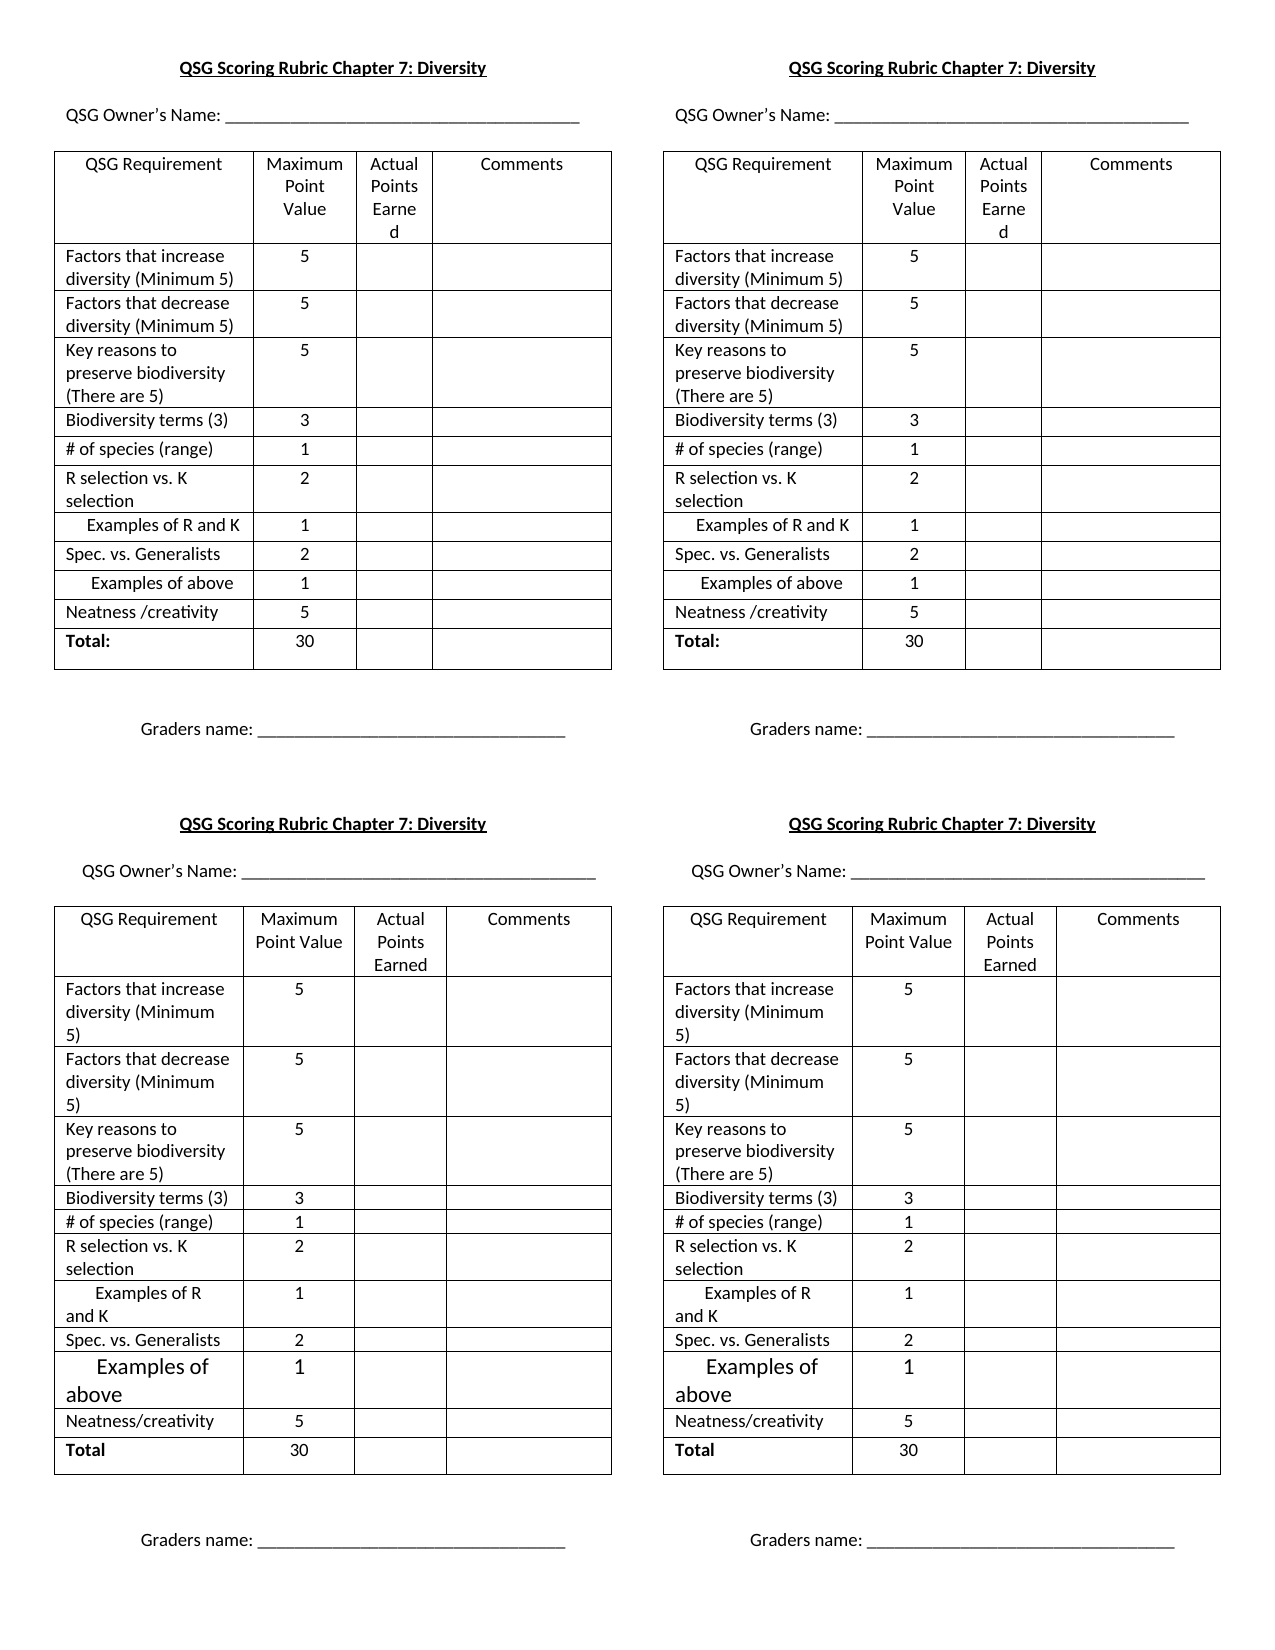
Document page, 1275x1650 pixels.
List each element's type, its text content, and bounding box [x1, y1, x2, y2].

table_cell 2 [244, 1328, 354, 1351]
table_cell [1057, 1438, 1220, 1474]
table_cell [966, 466, 1041, 512]
table_cell 5 [254, 338, 356, 407]
table_cell 30 [244, 1438, 354, 1474]
table_cell [355, 1210, 446, 1233]
table_cell [433, 437, 611, 465]
table_header QSG Requirement [55, 152, 253, 243]
table_cell 2 [254, 542, 356, 570]
table_cell 1 [863, 571, 965, 599]
table_cell [965, 1281, 1056, 1327]
table_cell [433, 571, 611, 599]
table_cell [1057, 1352, 1220, 1408]
table_cell 30 [863, 629, 965, 669]
table_cell # of species (range) [664, 1210, 852, 1233]
table_cell # of species (range) [55, 1210, 243, 1233]
table_cell Key reasons to preserve biodiversity (There are 5) [664, 1117, 852, 1185]
table_cell 5 [244, 1047, 354, 1116]
table_cell [447, 1210, 611, 1233]
table_cell R selection vs. K selection [55, 1234, 243, 1280]
table_cell 1 [863, 437, 965, 465]
table_cell [965, 1117, 1056, 1185]
table_cell Factors that increase diversity (Minimum 5) [55, 977, 243, 1046]
table_cell 1 [244, 1210, 354, 1233]
table_cell [447, 1328, 611, 1351]
table_cell Factors that increase diversity (Minimum 5) [664, 977, 852, 1046]
table_header Maximum Point Value [254, 152, 356, 243]
table_cell [433, 466, 611, 512]
table_cell [1042, 513, 1220, 541]
table_cell [1042, 600, 1220, 628]
table_cell Spec. vs. Generalists [55, 542, 253, 570]
table_cell 2 [853, 1328, 964, 1351]
table_header Actual Points Earned [355, 907, 446, 976]
table_cell [966, 437, 1041, 465]
table_cell [1057, 977, 1220, 1046]
table_cell 5 [863, 338, 965, 407]
table_cell [966, 408, 1041, 436]
table_cell [1042, 408, 1220, 436]
table_cell Factors that decrease diversity (Minimum 5) [55, 1047, 243, 1116]
table_cell Key reasons to preserve biodiversity (There are 5) [55, 338, 253, 407]
table_cell 1 [244, 1352, 354, 1408]
table_cell Examples of R and K [664, 1281, 852, 1327]
text Graders name: _________________________________ [675, 1528, 1209, 1551]
table_cell 1 [853, 1210, 964, 1233]
table_cell [433, 542, 611, 570]
text QSG Owner’s Name: ______________________________________ [66, 103, 600, 126]
table_cell 2 [863, 466, 965, 512]
table_cell Biodiversity terms (3) [55, 1186, 243, 1209]
table_cell [1042, 338, 1220, 407]
table_cell [965, 1186, 1056, 1209]
table_cell 2 [244, 1234, 354, 1280]
table_cell [1042, 437, 1220, 465]
table_cell Examples of above [664, 571, 862, 599]
table_cell [966, 600, 1041, 628]
table_cell [355, 977, 446, 1046]
table_cell Neatness /creativity [55, 600, 253, 628]
table_cell [1057, 1234, 1220, 1280]
table_cell [357, 338, 432, 407]
table_cell [1057, 1328, 1220, 1351]
table_cell 30 [254, 629, 356, 669]
table_cell [433, 629, 611, 669]
table_cell [357, 571, 432, 599]
table_cell [357, 513, 432, 541]
table_cell 5 [863, 600, 965, 628]
table_cell [355, 1281, 446, 1327]
table_cell Total: [55, 629, 253, 669]
table_cell 3 [244, 1186, 354, 1209]
table_cell Total [55, 1438, 243, 1474]
table_cell [1057, 1409, 1220, 1437]
table_header QSG Requirement [664, 152, 862, 243]
table_cell [1042, 571, 1220, 599]
table_cell [357, 244, 432, 290]
table_cell Examples of above [55, 571, 253, 599]
table_cell 5 [254, 291, 356, 337]
table_cell Biodiversity terms (3) [664, 408, 862, 436]
table_cell [357, 542, 432, 570]
table_cell Neatness/creativity [664, 1409, 852, 1437]
table_cell 5 [853, 1047, 964, 1116]
table_cell [1042, 244, 1220, 290]
text QSG Scoring Rubric Chapter 7: Diversity [675, 812, 1209, 835]
table_cell [966, 291, 1041, 337]
table_cell 5 [244, 1117, 354, 1185]
table_cell 3 [853, 1186, 964, 1209]
text QSG Scoring Rubric Chapter 7: Diversity [675, 56, 1209, 79]
table_cell [1042, 466, 1220, 512]
table_header Comments [1042, 152, 1220, 243]
table_cell 2 [254, 466, 356, 512]
table_cell [433, 513, 611, 541]
table_cell [355, 1186, 446, 1209]
table_cell Total: [664, 629, 862, 669]
table_cell Biodiversity terms (3) [664, 1186, 852, 1209]
table_cell [355, 1409, 446, 1437]
table_header Maximum Point Value [244, 907, 354, 976]
table_cell 5 [254, 244, 356, 290]
table_cell 5 [254, 600, 356, 628]
table_header Actual Points Earned [966, 152, 1041, 243]
table_cell Biodiversity terms (3) [55, 408, 253, 436]
table_cell Factors that increase diversity (Minimum 5) [55, 244, 253, 290]
table_cell 2 [853, 1234, 964, 1280]
text Graders name: _________________________________ [66, 1528, 600, 1551]
table_cell [1042, 629, 1220, 669]
table_cell 3 [254, 408, 356, 436]
table_cell [1057, 1047, 1220, 1116]
table_cell [433, 291, 611, 337]
table_cell R selection vs. K selection [664, 1234, 852, 1280]
table_cell [357, 629, 432, 669]
table_cell [447, 1438, 611, 1474]
table_cell [355, 1438, 446, 1474]
table_cell Factors that increase diversity (Minimum 5) [664, 244, 862, 290]
table_header Comments [433, 152, 611, 243]
table_cell 1 [244, 1281, 354, 1327]
table_header Actual Points Earned [965, 907, 1056, 976]
table_cell [355, 1117, 446, 1185]
table_cell [1057, 1117, 1220, 1185]
table_cell Key reasons to preserve biodiversity (There are 5) [55, 1117, 243, 1185]
table_cell [966, 513, 1041, 541]
table_cell [355, 1328, 446, 1351]
table_cell R selection vs. K selection [664, 466, 862, 512]
table_header Comments [447, 907, 611, 976]
table_cell # of species (range) [664, 437, 862, 465]
table_cell [1057, 1186, 1220, 1209]
text QSG Scoring Rubric Chapter 7: Diversity [66, 56, 600, 79]
table_cell 5 [244, 977, 354, 1046]
text QSG Owner’s Name: ______________________________________ [675, 859, 1209, 882]
table_cell 2 [863, 542, 965, 570]
table_cell 5 [853, 977, 964, 1046]
table_cell [357, 600, 432, 628]
table_cell 3 [863, 408, 965, 436]
table_header Maximum Point Value [853, 907, 964, 976]
table_cell Examples of R and K [55, 513, 253, 541]
table_cell [965, 1438, 1056, 1474]
table_cell Spec. vs. Generalists [664, 542, 862, 570]
table_cell [966, 571, 1041, 599]
text Graders name: _________________________________ [66, 717, 600, 740]
text QSG Scoring Rubric Chapter 7: Diversity [66, 812, 600, 835]
table_cell [355, 1047, 446, 1116]
table_cell 5 [853, 1409, 964, 1437]
table_header Actual Points Earned [357, 152, 432, 243]
table_cell [447, 1047, 611, 1116]
text QSG Owner’s Name: ______________________________________ [675, 103, 1209, 126]
table_cell [355, 1352, 446, 1408]
table_cell [965, 1047, 1056, 1116]
table_cell [1057, 1210, 1220, 1233]
table_cell [357, 291, 432, 337]
table_cell Neatness /creativity [664, 600, 862, 628]
table_cell [357, 408, 432, 436]
table_cell 1 [863, 513, 965, 541]
table_cell [433, 408, 611, 436]
table_cell R selection vs. K selection [55, 466, 253, 512]
text Graders name: _________________________________ [675, 717, 1209, 740]
table_cell 1 [254, 513, 356, 541]
table_cell Factors that decrease diversity (Minimum 5) [664, 291, 862, 337]
table_cell [447, 1234, 611, 1280]
table_cell 1 [254, 571, 356, 599]
table_cell Key reasons to preserve biodiversity (There are 5) [664, 338, 862, 407]
table_cell 5 [853, 1117, 964, 1185]
table_header Comments [1057, 907, 1220, 976]
table_cell [447, 1117, 611, 1185]
table_cell [965, 1352, 1056, 1408]
table_cell # of species (range) [55, 437, 253, 465]
table_cell 1 [853, 1281, 964, 1327]
table_cell [1042, 542, 1220, 570]
table_cell 5 [863, 291, 965, 337]
table_cell [965, 1234, 1056, 1280]
table_header QSG Requirement [664, 907, 852, 976]
table_cell [433, 244, 611, 290]
table_cell Examples of R and K [664, 513, 862, 541]
table_header QSG Requirement [55, 907, 243, 976]
table_cell 1 [254, 437, 356, 465]
table_cell [447, 977, 611, 1046]
table_cell [1057, 1281, 1220, 1327]
table_cell 30 [853, 1438, 964, 1474]
table_cell Spec. vs. Generalists [55, 1328, 243, 1351]
table_cell [433, 600, 611, 628]
table_cell [447, 1186, 611, 1209]
table_cell [966, 338, 1041, 407]
text QSG Owner’s Name: ______________________________________ [66, 859, 600, 882]
table_header Maximum Point Value [863, 152, 965, 243]
table_cell [965, 1210, 1056, 1233]
table_cell [357, 437, 432, 465]
table_cell Spec. vs. Generalists [664, 1328, 852, 1351]
table_cell Factors that decrease diversity (Minimum 5) [664, 1047, 852, 1116]
table_cell [433, 338, 611, 407]
table_cell 5 [244, 1409, 354, 1437]
table_cell [965, 1328, 1056, 1351]
table_cell [447, 1281, 611, 1327]
table_cell Total [664, 1438, 852, 1474]
table_cell [355, 1234, 446, 1280]
table_cell [447, 1352, 611, 1408]
table_cell [966, 629, 1041, 669]
table_cell 1 [853, 1352, 964, 1408]
table_cell [1042, 291, 1220, 337]
table_cell [965, 977, 1056, 1046]
table_cell Examples of R and K [55, 1281, 243, 1327]
table_cell Neatness/creativity [55, 1409, 243, 1437]
table_cell [357, 466, 432, 512]
table_cell [966, 542, 1041, 570]
table_cell [966, 244, 1041, 290]
table_cell 5 [863, 244, 965, 290]
table_cell [447, 1409, 611, 1437]
table_cell Examples of above [55, 1352, 243, 1408]
table_cell [965, 1409, 1056, 1437]
table_cell Examples of above [664, 1352, 852, 1408]
table_cell Factors that decrease diversity (Minimum 5) [55, 291, 253, 337]
